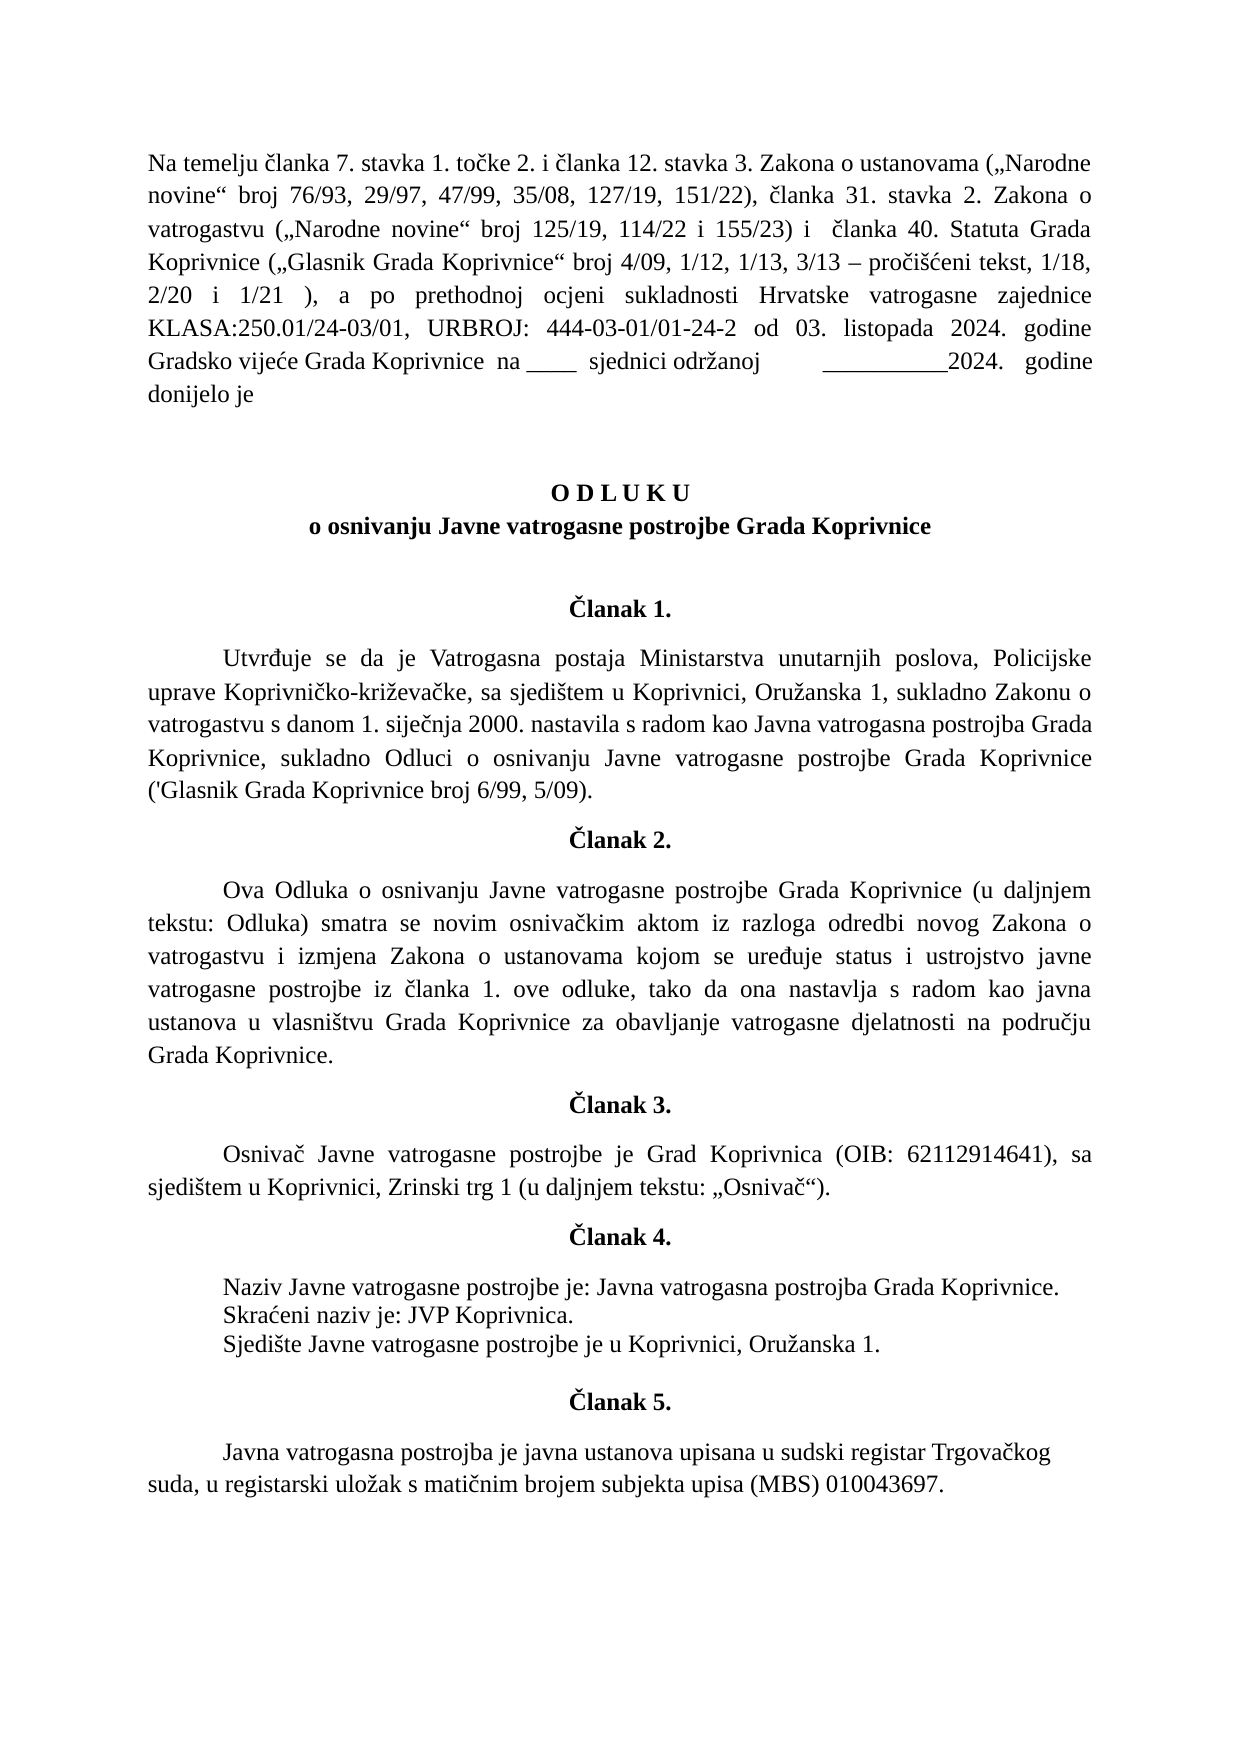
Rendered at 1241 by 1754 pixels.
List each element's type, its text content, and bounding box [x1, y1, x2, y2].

text Članak 4. [148, 1222, 1093, 1251]
text Članak 2. [148, 825, 1093, 854]
text Članak 1. [148, 594, 1093, 623]
text Osnivač Javne vatrogasne postrojbe je Grad Koprivnica (OIB: 62112914641), sa sjedištem u Koprivnici, Zrinski trg 1 (u daljnjem tekstu: „Osnivač“). [148, 1139, 1093, 1201]
text Ova Odluka o osnivanju Javne vatrogasne postrojbe Grada Koprivnice (u daljnjem tekstu: Odluka) smatra se novim osnivačkim aktom iz razloga odredbi novog Zakona o vatrogastvu i izmjena Zakona o ustanovama kojom se uređuje status i ustrojstvo javne vatrogasne postrojbe iz članka 1. ove odluke, tako da ona nastavlja s radom kao javna ustanova u vlasništvu Grada Koprivnice za obavljanje vatrogasne djelatnosti na području Grada Koprivnice. [148, 875, 1093, 1069]
text Javna vatrogasna postrojba je javna ustanova upisana u sudski registar Trgovačkog suda, u registarski uložak s matičnim brojem subjekta upisa (MBS) 010043697. [148, 1437, 1093, 1498]
text o osnivanju Javne vatrogasne postrojbe Grada Koprivnice [148, 511, 1093, 540]
text Članak 5. [148, 1387, 1093, 1416]
text Utvrđuje se da je Vatrogasna postaja Ministarstva unutarnjih poslova, Policijske uprave Koprivničko-križevačke, sa sjedištem u Koprivnici, Oružanska 1, sukladno Zakonu o vatrogastvu s danom 1. siječnja 2000. nastavila s radom kao Javna vatrogasna postrojba Grada Koprivnice, sukladno Odluci o osnivanju Javne vatrogasne postrojbe Grada Koprivnice ('Glasnik Grada Koprivnice broj 6/99, 5/09). [148, 643, 1093, 804]
text O D L U K U [148, 478, 1093, 507]
text Članak 3. [148, 1090, 1093, 1118]
text Naziv Javne vatrogasne postrojbe je: Javna vatrogasna postrojba Grada Koprivnice. [148, 1272, 1093, 1301]
text Na temelju članka 7. stavka 1. točke 2. i članka 12. stavka 3. Zakona o ustanovama („Narodne novine“ broj 76/93, 29/97, 47/99, 35/08, 127/19, 151/22), članka 31. stavka 2. Zakona o vatrogastvu („Narodne novine“ broj 125/19, 114/22 i 155/23) i članka 40. Statuta Grada Koprivnice („Glasnik Grada Koprivnice“ broj 4/09, 1/12, 1/13, 3/13 – pročišćeni tekst, 1/18, 2/20 i 1/21 ), a po prethodnoj ocjeni sukladnosti Hrvatske vatrogasne zajednice KLASA:250.01/24-03/01, URBROJ: 444-03-01/01-24-2 od 03. listopada 2024. godine Gradsko vijeće Grada Koprivnice na ____ sjednici održanoj __________2024. godine donijelo je [148, 148, 1093, 407]
text Sjedište Javne vatrogasne postrojbe je u Koprivnici, Oružanska 1. [148, 1329, 1093, 1358]
text Skraćeni naziv je: JVP Koprivnica. [148, 1301, 1093, 1329]
